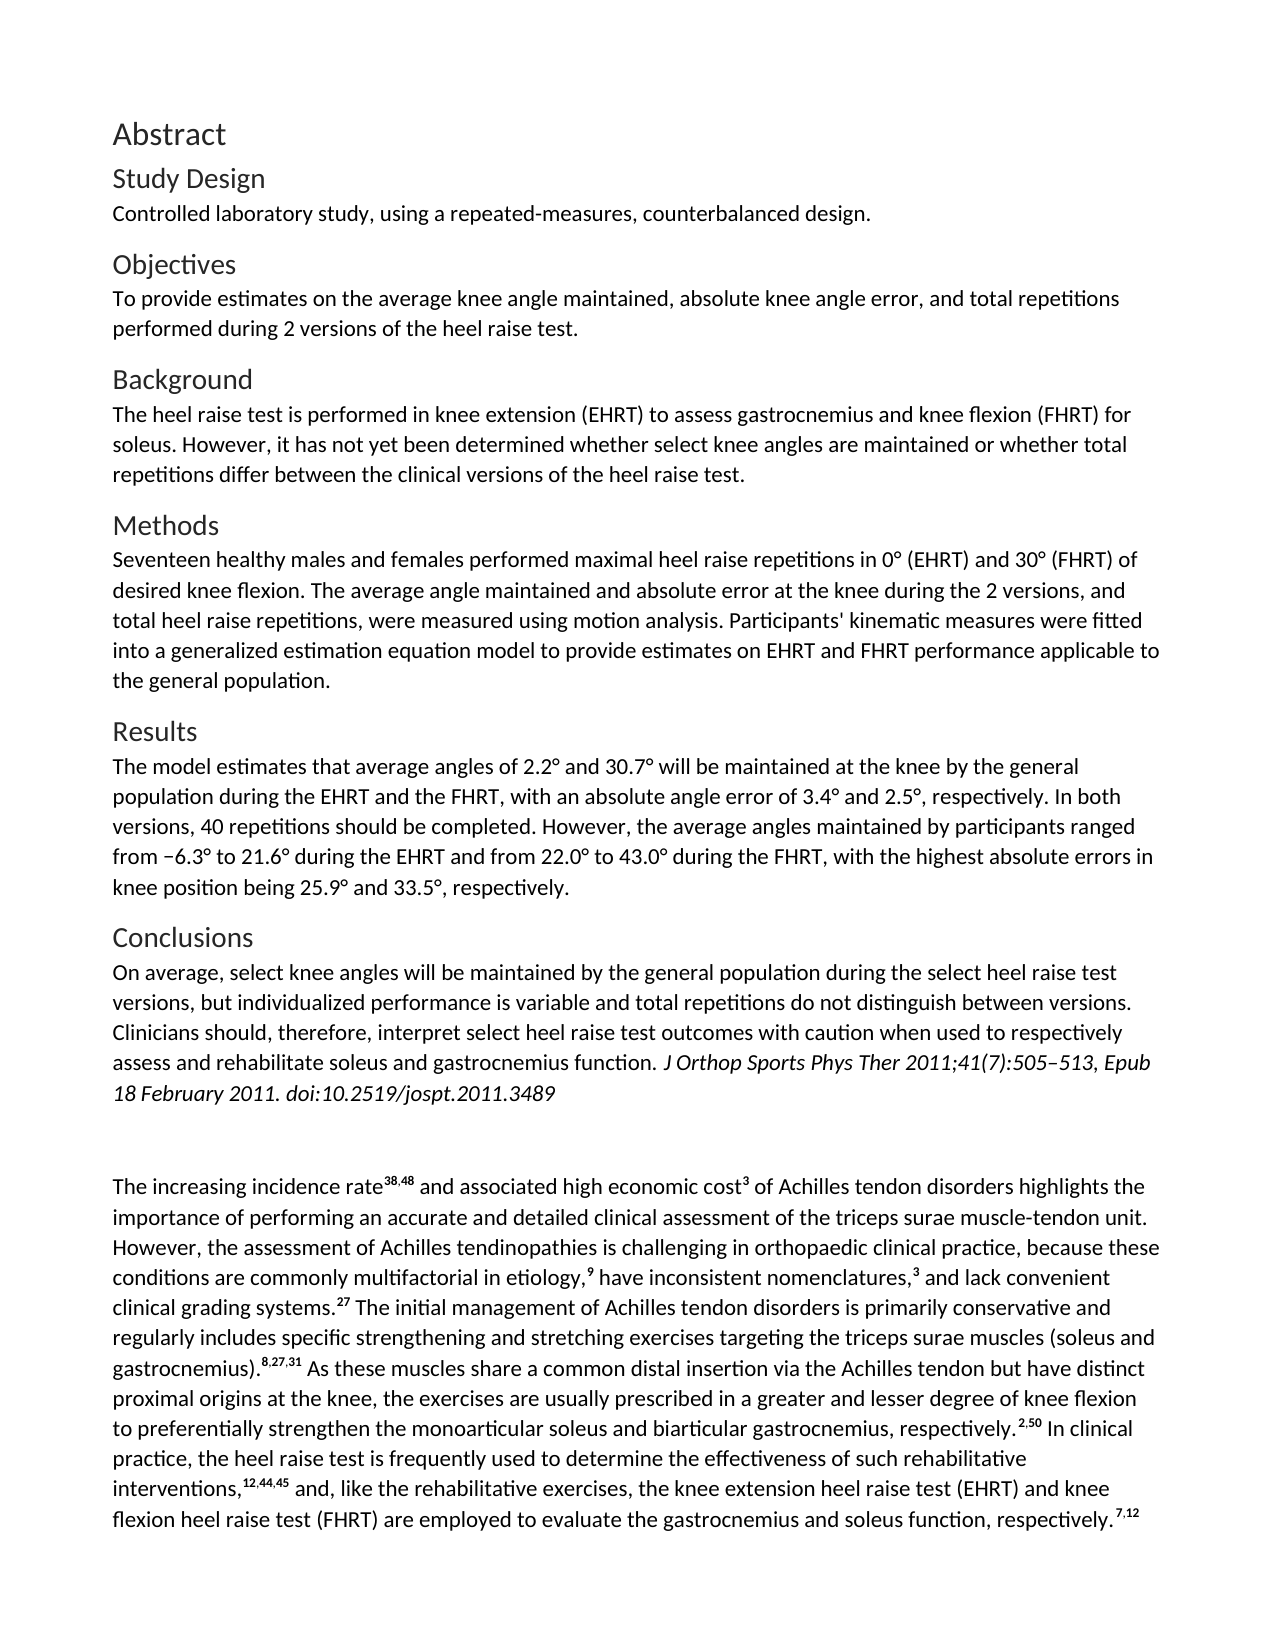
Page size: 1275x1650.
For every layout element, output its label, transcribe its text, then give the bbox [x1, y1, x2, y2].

subtitle Background [112, 361, 1162, 397]
subtitle Methods [112, 507, 1162, 543]
subtitle Objectives [112, 246, 1162, 282]
text Seventeen healthy males and females performed maximal heel raise repetitions in 0° (EHRT) and 30° (FHRT) of desired knee flexion. The average angle maintained and absolute error at the knee during the 2 versions, and total heel raise repetitions, were measured using motion analysis. Participants' kinematic measures were fitted into a generalized estimation equation model to provide estimates on EHRT and FHRT performance applicable to the general population. [112, 546, 1162, 694]
text To provide estimates on the average knee angle maintained, absolute knee angle error, and total repetitions performed during 2 versions of the heel raise test. [112, 284, 1162, 343]
text The heel raise test is performed in knee extension (EHRT) to assess gastrocnemius and knee flexion (FHRT) for soleus. However, it has not yet been determined whether select knee angles are maintained or whether total repetitions differ between the clinical versions of the heel raise test. [112, 400, 1162, 488]
text On average, select knee angles will be maintained by the general population during the select heel raise test versions, but individualized performance is variable and total repetitions do not distinguish between versions. Clinicians should, therefore, interpret select heel raise test outcomes with caution when used to respectively assess and rehabilitate soleus and gastrocnemius function. J Orthop Sports Phys Ther 2011;41(7):505–513, Epub 18 February 2011. doi:10.2519/jospt.2011.3489 [112, 958, 1162, 1107]
text The increasing incidence rate38,48 and associated high economic cost3 of Achilles tendon disorders highlights the importance of performing an accurate and detailed clinical assessment of the triceps surae muscle-tendon unit. However, the assessment of Achilles tendinopathies is challenging in orthopaedic clinical practice, because these conditions are commonly multifactorial in etiology,9 have inconsistent nomenclatures,3 and lack convenient clinical grading systems.27 The initial management of Achilles tendon disorders is primarily conservative and regularly includes specific strengthening and stretching exercises targeting the triceps surae muscles (soleus and gastrocnemius).8,27,31 As these muscles share a common distal insertion via the Achilles tendon but have distinct proximal origins at the knee, the exercises are usually prescribed in a greater and lesser degree of knee flexion to preferentially strengthen the monoarticular soleus and biarticular gastrocnemius, respectively.2,50 In clinical practice, the heel raise test is frequently used to determine the effectiveness of such rehabilitative interventions,12,44,45 and, like the rehabilitative exercises, the knee extension heel raise test (EHRT) and knee flexion heel raise test (FHRT) are employed to evaluate the gastrocnemius and soleus function, respectively.7,12 [112, 1172, 1162, 1533]
text Controlled laboratory study, using a repeated-measures, counterbalanced design. [112, 199, 1162, 227]
text The model estimates that average angles of 2.2° and 30.7° will be maintained at the knee by the general population during the EHRT and the FHRT, with an absolute angle error of 3.4° and 2.5°, respectively. In both versions, 40 repetitions should be completed. However, the average angles maintained by participants ranged from −6.3° to 21.6° during the EHRT and from 22.0° to 43.0° during the FHRT, with the highest absolute errors in knee position being 25.9° and 33.5°, respectively. [112, 752, 1162, 901]
subtitle Study Design [112, 161, 1162, 196]
subtitle Conclusions [112, 919, 1162, 955]
subtitle Results [112, 713, 1162, 749]
subtitle Abstract [112, 112, 1162, 153]
